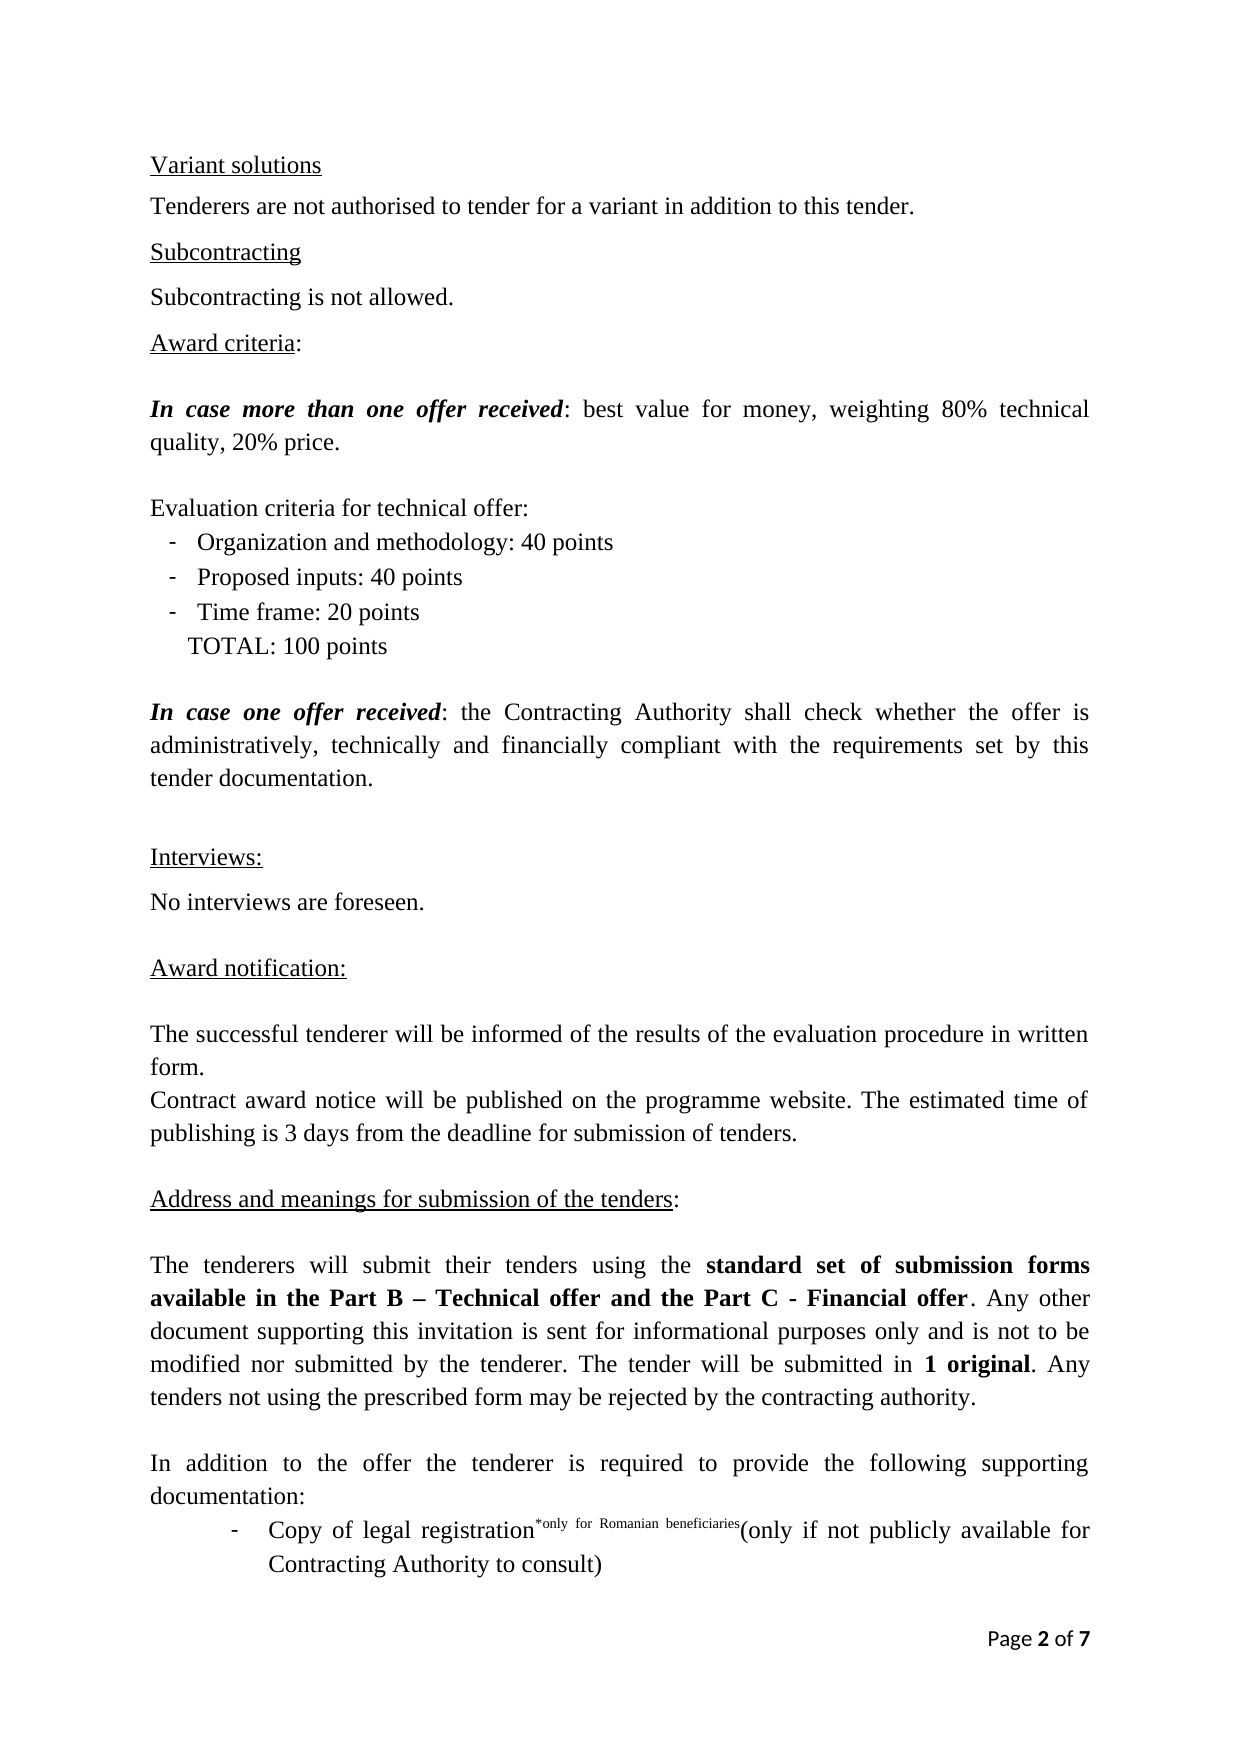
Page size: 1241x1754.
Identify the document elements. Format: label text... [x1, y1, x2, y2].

text Subcontracting is not allowed. [150, 282, 1090, 311]
text Contract award notice will be published on the programme website. The estimated time of publishing is 3 days from the deadline for submission of tenders. [150, 1085, 1090, 1147]
text TOTAL: 100 points [150, 631, 1090, 660]
text The successful tenderer will be informed of the results of the evaluation procedure in written form. [150, 1019, 1090, 1081]
text In case more than one offer received: best value for money, weighting 80% technical quality, 20% price. [150, 394, 1090, 456]
text The tenderers will submit their tenders using the standard set of submission forms available in the Part B – Technical offer and the Part C - Financial offer. Any other document supporting this invitation is sent for informational purposes only and is not to be modified nor submitted by the tenderer. The tender will be submitted in 1 original. Any tenders not using the prescribed form may be rejected by the contracting authority. [150, 1250, 1090, 1411]
text Tenderers are not authorised to tender for a variant in addition to this tender. [150, 191, 1090, 220]
text Award criteria: [150, 328, 1090, 357]
list Award notification: [150, 953, 1090, 982]
list Organization and methodology: 40 points [169, 526, 1090, 556]
text Interviews: [150, 842, 1090, 870]
text In case one offer received: the Contracting Authority shall check whether the offer is administratively, technically and financially compliant with the requirements set by this tender documentation. [150, 697, 1090, 792]
list No interviews are foreseen. [150, 887, 1090, 916]
text Evaluation criteria for technical offer: [150, 493, 1090, 522]
list Time frame: 20 points [169, 596, 1090, 626]
text In addition to the offer the tenderer is required to provide the following supporting documentation: [150, 1448, 1090, 1510]
list Proposed inputs: 40 points [169, 561, 1090, 591]
text Address and meanings for submission of the tenders: [150, 1184, 1090, 1213]
list Copy of legal registration*only for Romanian beneficiaries(only if not publicly available for Contracting Authority to consult) [231, 1514, 1090, 1578]
text Variant solutions [150, 150, 1090, 179]
text Subcontracting [150, 237, 1090, 266]
